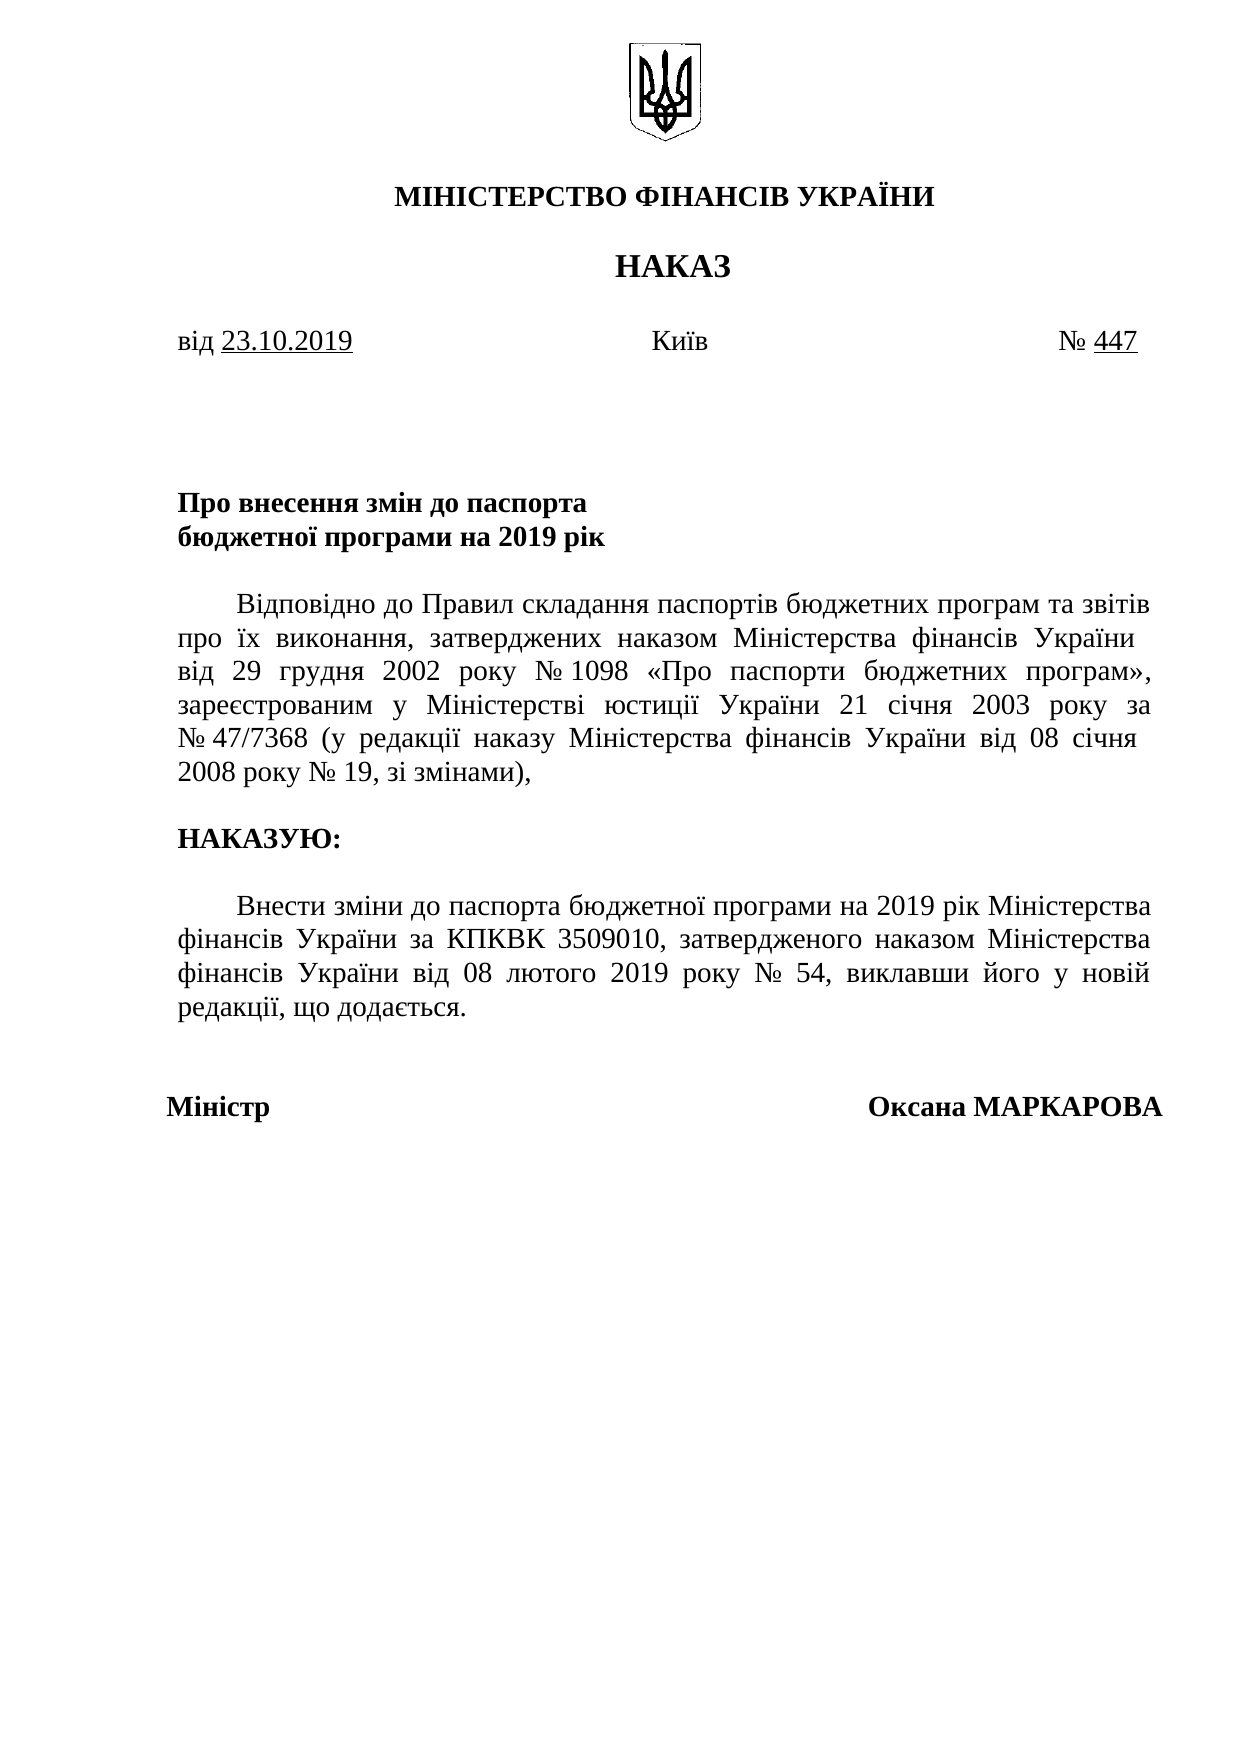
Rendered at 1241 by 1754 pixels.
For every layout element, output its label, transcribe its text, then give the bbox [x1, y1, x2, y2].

picture [616, 37, 713, 146]
text НАКАЗ [177, 246, 1152, 284]
text НАКАЗУЮ: [177, 821, 1152, 854]
text від 23.10.2019 Київ № 447 [177, 323, 1152, 356]
text бюджетної програми на 2019 рік [177, 519, 1152, 553]
table_header Оксана МАРКАРОВА [664, 1089, 1163, 1123]
text Внести зміни до паспорта бюджетної програми на 2019 рік Міністерства фінансів України за КПКВК 3509010, затвердженого наказом Міністерства фінансів України від 08 лютого 2019 року № 54, виклавши його у новій редакції, що додається. [177, 888, 1152, 1022]
text Відповідно до Правил складання паспортів бюджетних програм та звітів про їх виконання, затверджених наказом Міністерства фінансів України від 29 грудня 2002 року № 1098 «Про паспорти бюджетних програм», зареєстрованим у Міністерстві юстиції України 21 січня 2003 року за № 47/7368 (у редакції наказу Міністерства фінансів України від 08 січня 2008 року № 19, зі змінами), [177, 586, 1152, 787]
text Про внесення змін до паспорта [177, 486, 1152, 519]
text МІНІСТЕРСТВО ФІНАНСІВ УКРАЇНИ [177, 179, 1152, 212]
table_header Міністр [166, 1089, 664, 1123]
